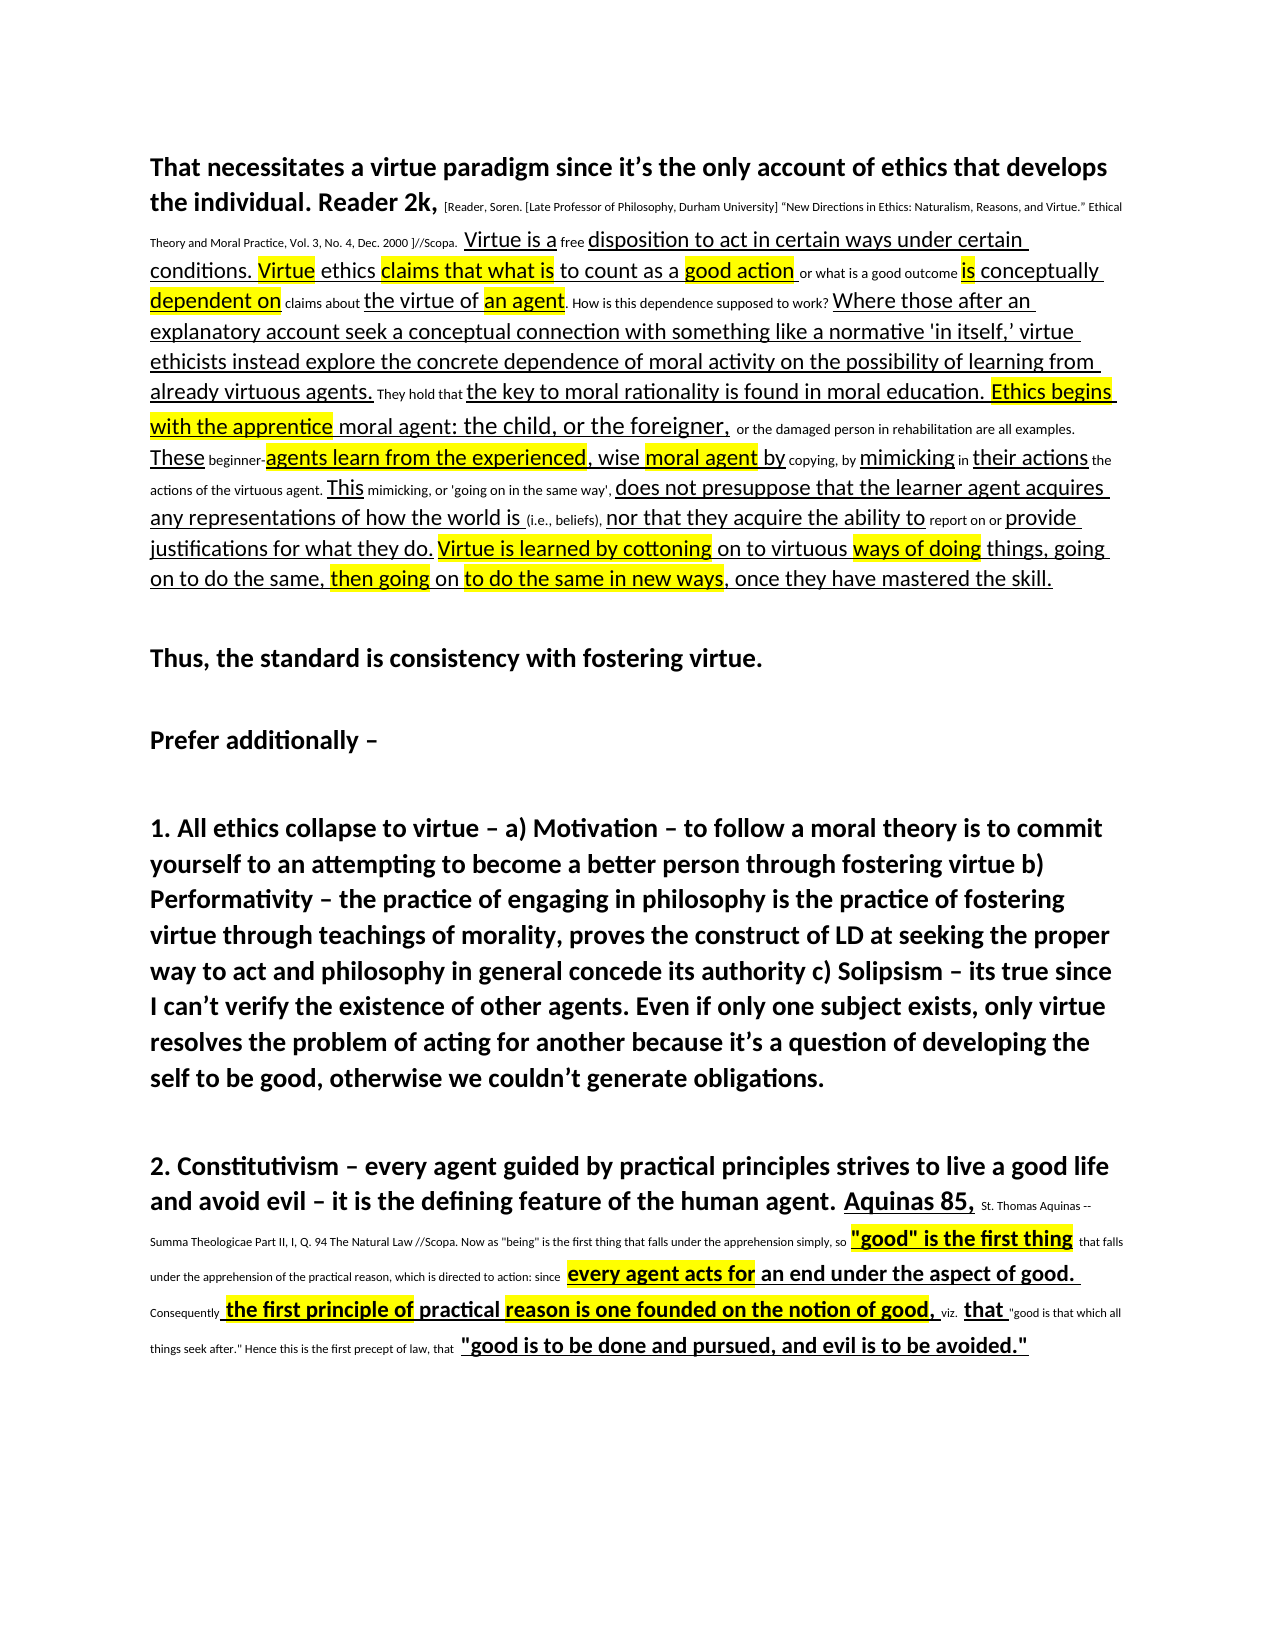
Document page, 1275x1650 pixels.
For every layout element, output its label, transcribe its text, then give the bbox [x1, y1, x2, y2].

subtitle 1. All ethics collapse to virtue – a) Motivation – to follow a moral theory is to commit yourself to an attempting to become a better person through fostering virtue b) Performativity – the practice of engaging in philosophy is the practice of fostering virtue through teachings of morality, proves the construct of LD at seeking the proper way to act and philosophy in general concede its authority c) Solipsism – its true since I can’t verify the existence of other agents. Even if only one subject exists, only virtue resolves the problem of acting for another because it’s a question of developing the self to be good, otherwise we couldn’t generate obligations. [150, 811, 1125, 1094]
subtitle Prefer additionally – [150, 723, 1125, 757]
subtitle 2. Constitutivism – every agent guided by practical principles strives to live a good life and avoid evil – it is the defining feature of the human agent. Aquinas 85, St. Thomas Aquinas -- Summa Theologicae Part II, I, Q. 94 The Natural Law //Scopa. Now as "being" is the first thing that falls under the apprehension simply, so "good" is the first thing that falls under the apprehension of the practical reason, which is directed to action: since every agent acts for an end under the aspect of good. Consequently the first principle of practical reason is one founded on the notion of good, viz. that "good is that which all things seek after." Hence this is the first precept of law, that "good is to be done and pursued, and evil is to be avoided." [150, 1149, 1125, 1360]
subtitle That necessitates a virtue paradigm since it’s the only account of ethics that develops the individual. Reader 2k, [Reader, Soren. [Late Professor of Philosophy, Durham University] “New Directions in Ethics: Naturalism, Reasons, and Virtue.” Ethical Theory and Moral Practice, Vol. 3, No. 4, Dec. 2000 ]//Scopa. Virtue is a free disposition to act in certain ways under certain conditions. Virtue ethics claims that what is to count as a good action or what is a good outcome is conceptually dependent on claims about the virtue of an agent. How is this dependence supposed to work? Where those after an explanatory account seek a conceptual connection with something like a normative 'in itself,’ virtue ethicists instead explore the concrete dependence of moral activity on the possibility of learning from already virtuous agents. They hold that the key to moral rationality is found in moral education. Ethics begins with the apprentice moral agent: the child, or the foreigner, or the damaged person in rehabilitation are all examples. These beginner-agents learn from the experienced, wise moral agent by copying, by mimicking in their actions the actions of the virtuous agent. This mimicking, or 'going on in the same way', does not presuppose that the learner agent acquires any representations of how the world is (i.e., beliefs), nor that they acquire the ability to report on or provide justifications for what they do. Virtue is learned by cottoning on to virtuous ways of doing things, going on to do the same, then going on to do the same in new ways, once they have mastered the skill. [150, 150, 1125, 592]
subtitle Thus, the standard is consistency with fostering virtue. [150, 641, 1125, 674]
